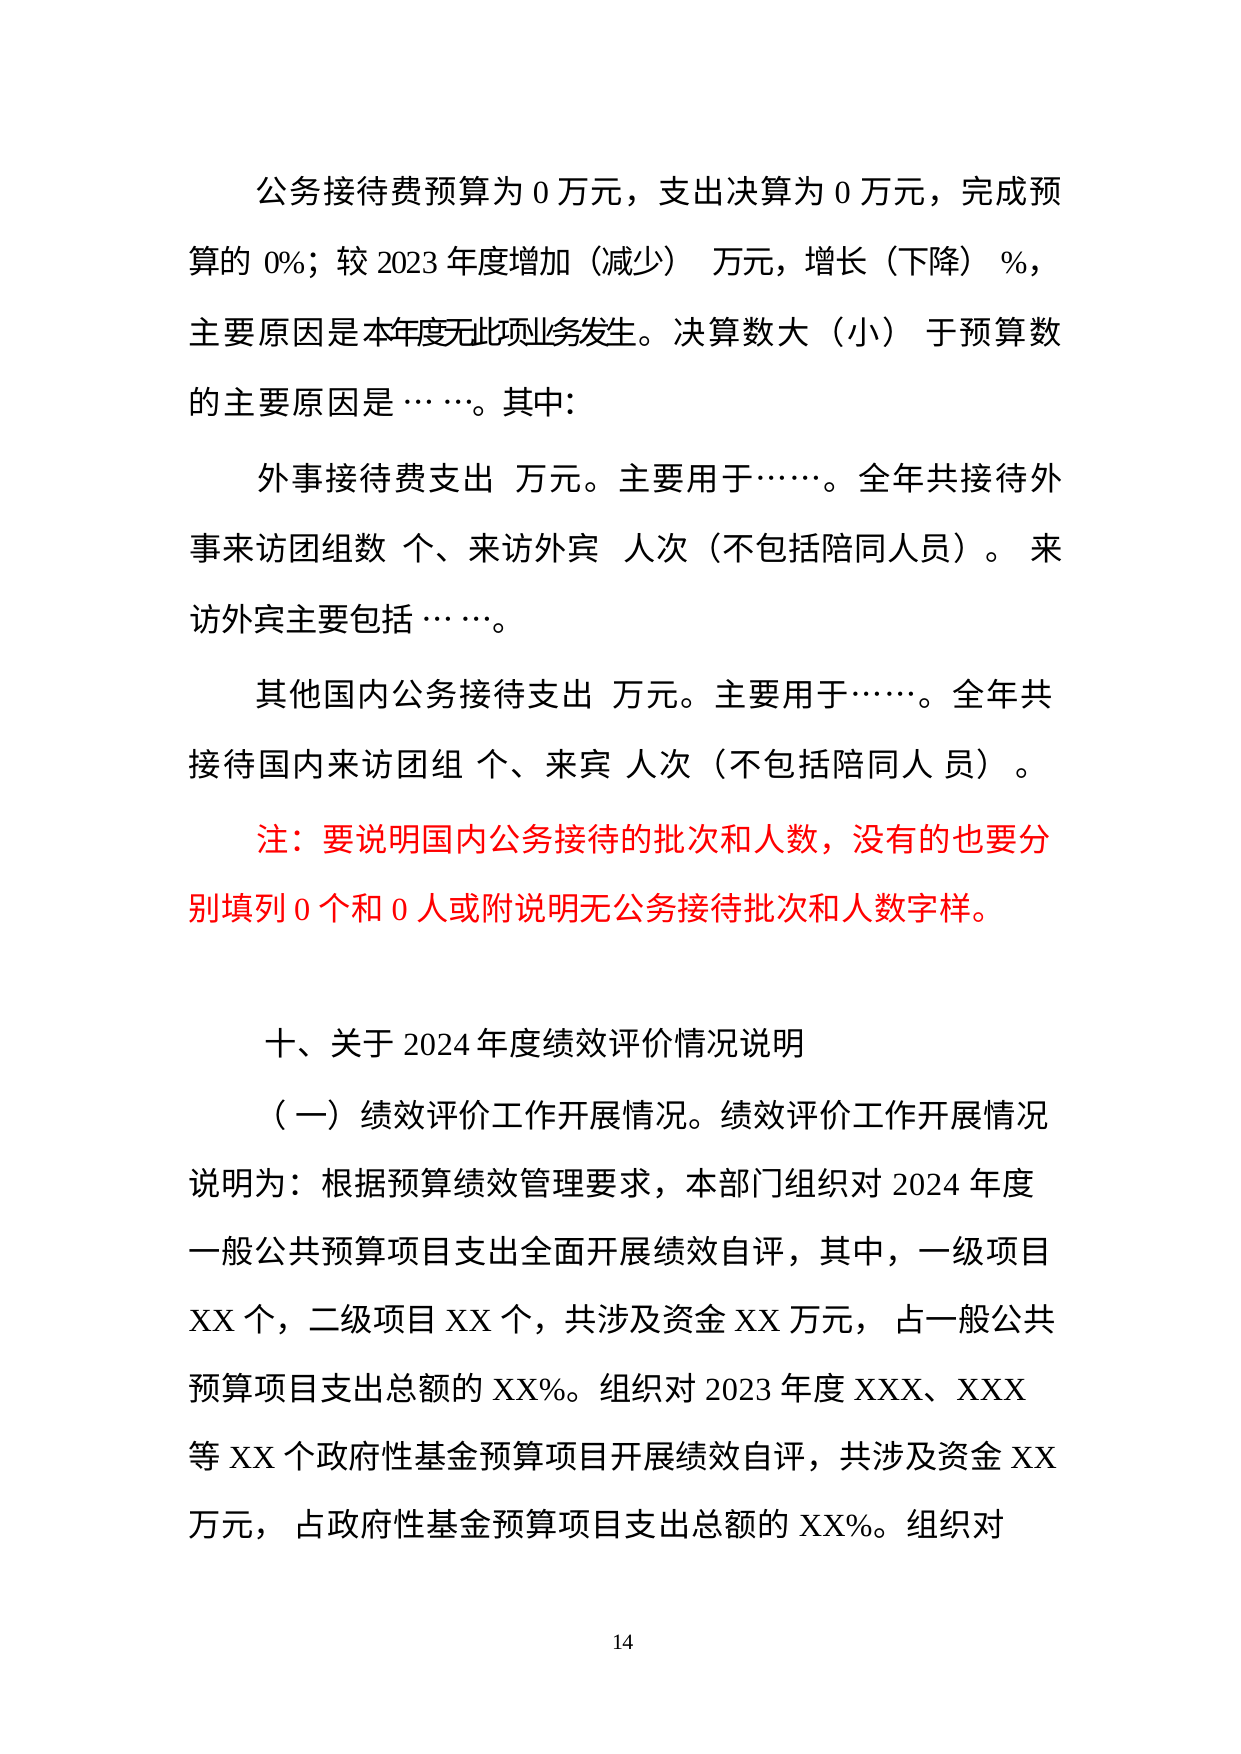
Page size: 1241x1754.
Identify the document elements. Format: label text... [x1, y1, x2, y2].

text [188, 1089, 1062, 1546]
text 注：要说明国内公务接待的批次和人数，没有的也要分 别填列 0 个和 0 人或附说明无公务接待批次和人数字样。 [188, 814, 1053, 929]
text 外事接待费支出 万元。主要用于……。全年共接待外 事来访团组数 个、来访外宾 人次（不包括陪同人员）。 来访外宾主要包括 … …。 [189, 453, 1062, 640]
text 其他国内公务接待支出 万元。主要用于……。全年共 接待国内来访团组 个、来宾 人次（不包括陪同人 员） 。 [189, 669, 1053, 786]
text 公务接待费预算为0万元，支出决算为0万元，完成预 算的 0%；较 2023 年度增加（减少） 万元，增长（下降） %， 主要原因是本年度无此项业务发生。决算数大（小） 于预算数的主要原因是 … …。其中： [188, 166, 1062, 424]
text 十、关于 2024年度绩效评价情况说明 [264, 1021, 1062, 1063]
